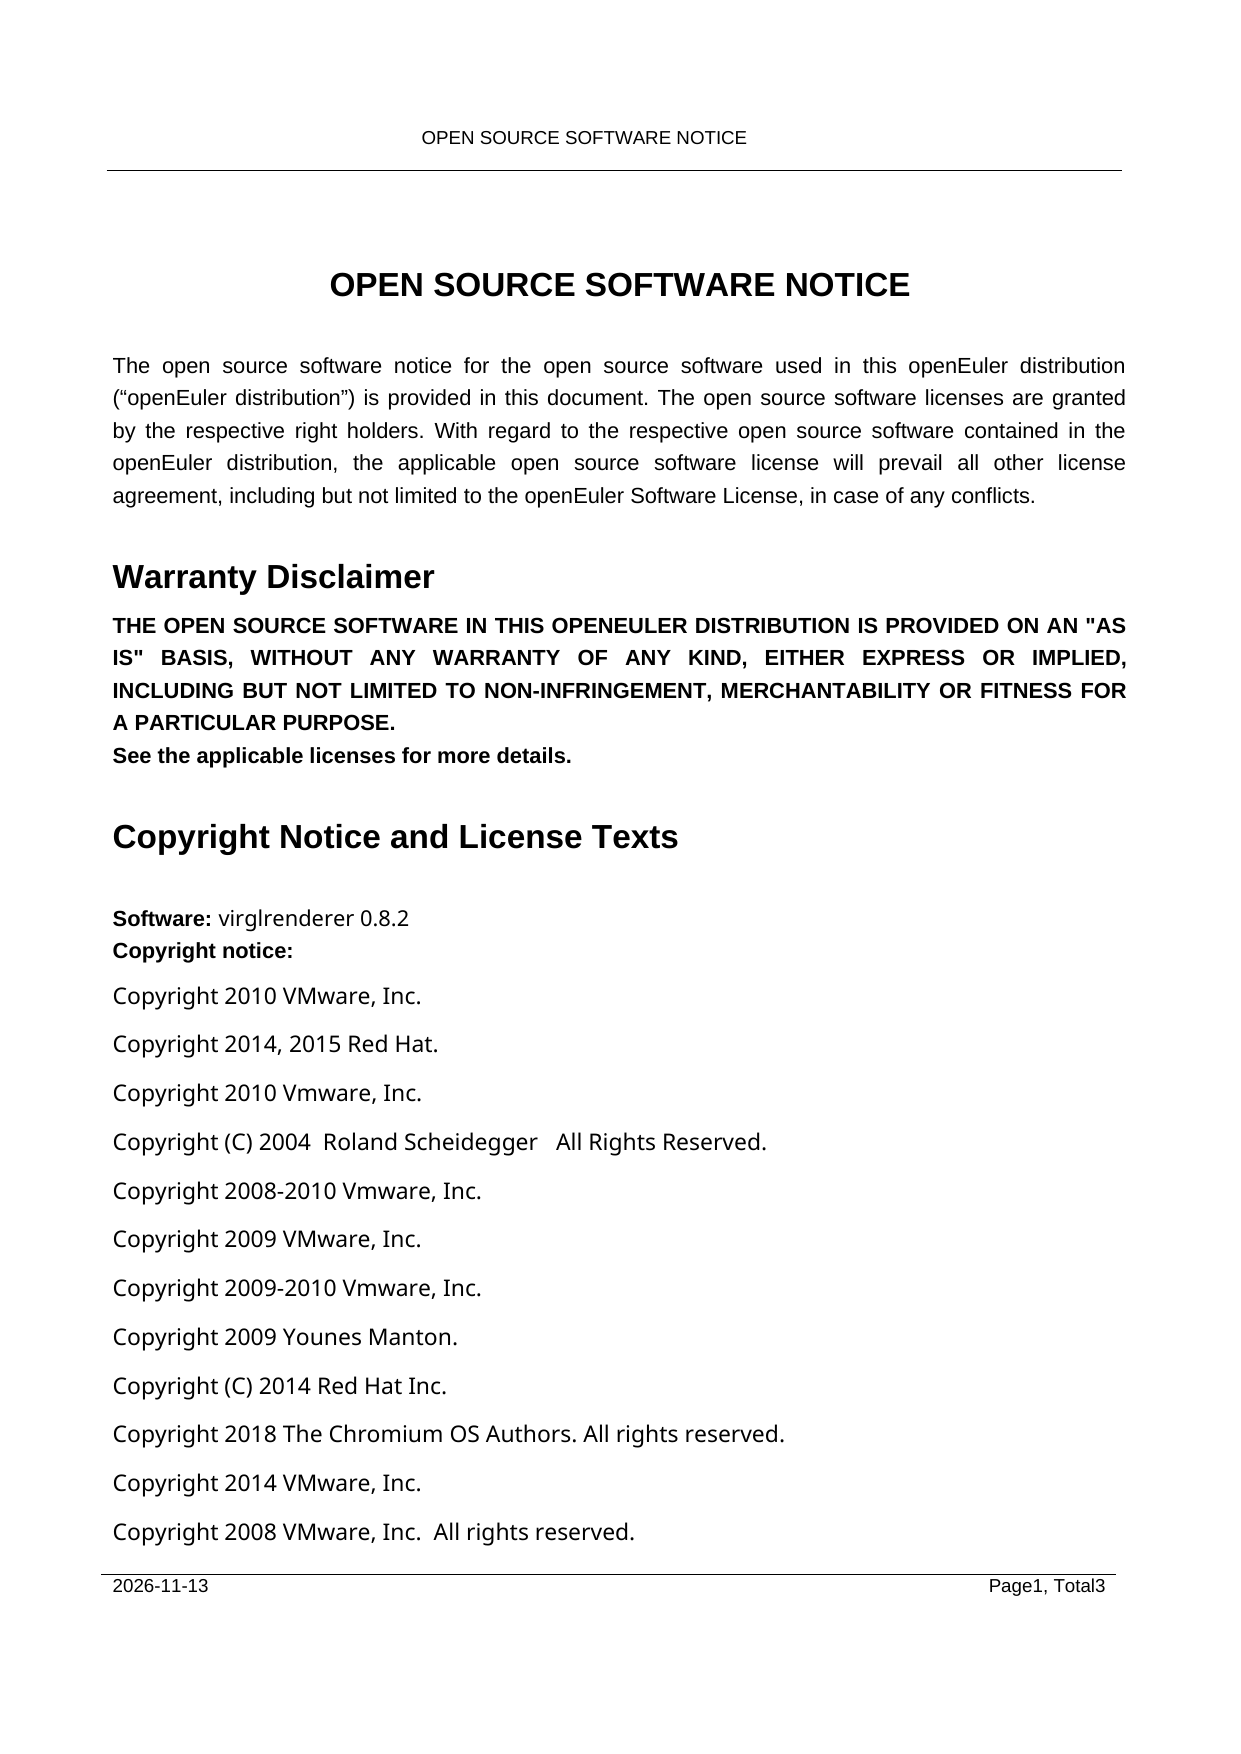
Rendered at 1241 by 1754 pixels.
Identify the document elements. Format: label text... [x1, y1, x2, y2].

text Copyright Notice and License Texts [112, 804, 1128, 869]
text Warranty Disclaimer [112, 544, 1128, 609]
text Software: virglrenderer 0.8.2 [112, 901, 1128, 934]
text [112, 979, 1128, 1548]
text THE OPEN SOURCE SOFTWARE IN THIS OPENEULER DISTRIBUTION IS PROVIDED ON AN "AS IS" BASIS, WITHOUT ANY WARRANTY OF ANY KIND, EITHER EXPRESS OR IMPLIED, INCLUDING BUT NOT LIMITED TO NON-INFRINGEMENT, MERCHANTABILITY OR FITNESS FOR A PARTICULAR PURPOSE. See the applicable licenses for more details. [112, 609, 1128, 771]
text OPEN SOURCE SOFTWARE NOTICE [112, 251, 1128, 316]
text Copyright notice: [112, 934, 1128, 966]
text The open source software notice for the open source software used in this openEuler distribution (“openEuler distribution”) is provided in this document. The open source software licenses are granted by the respective right holders. With regard to the respective open source software contained in the openEuler distribution, the applicable open source software license will prevail all other license agreement, including but not limited to the openEuler Software License, in case of any conflicts. [112, 349, 1128, 511]
